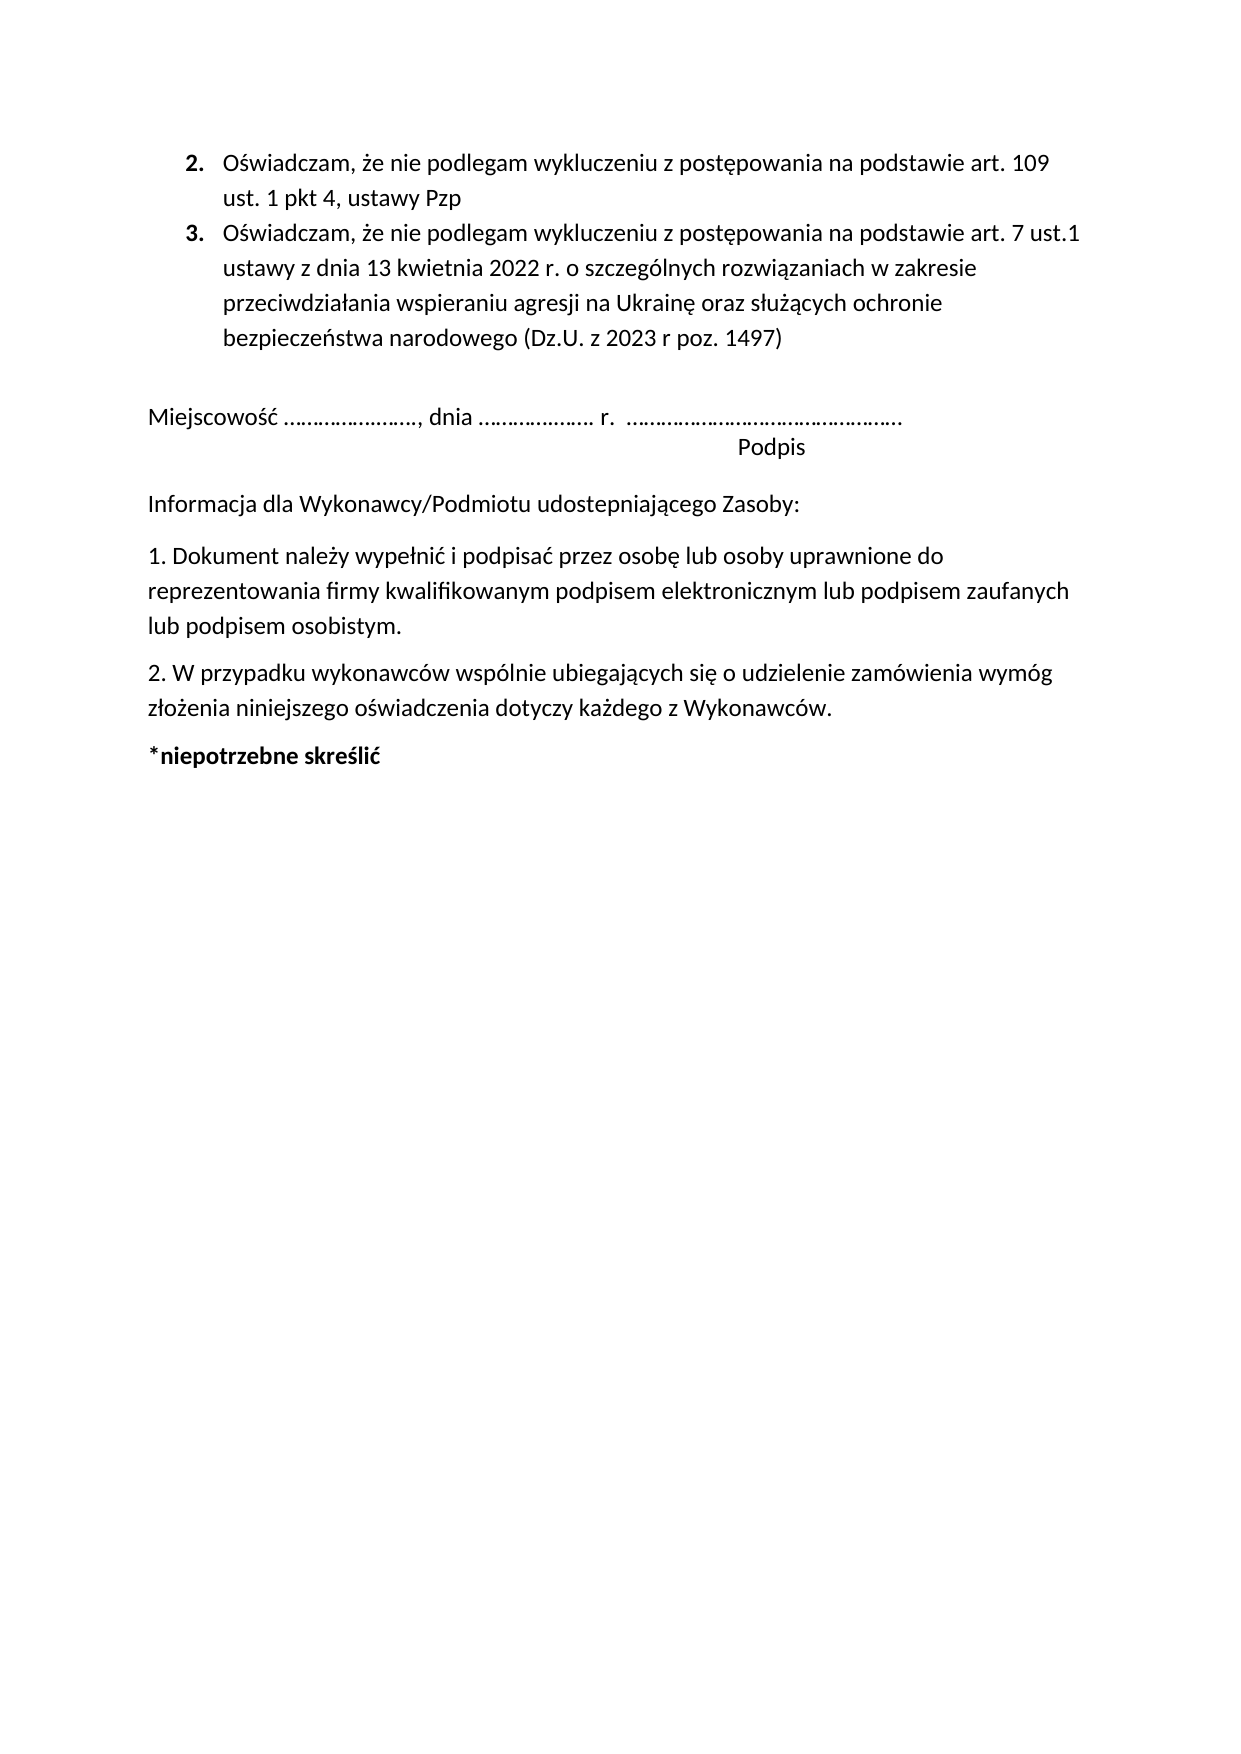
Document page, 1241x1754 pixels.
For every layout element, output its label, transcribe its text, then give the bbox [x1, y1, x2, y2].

list Oświadczam, że nie podlegam wykluczeniu z postępowania na podstawie art. 109 ust. 1 pkt 4, ustawy Pzp [185, 148, 1093, 213]
text 1. Dokument należy wypełnić i podpisać przez osobę lub osoby uprawnione do reprezentowania firmy kwalifikowanym podpisem elektronicznym lub podpisem zaufanych lub podpisem osobistym. [148, 540, 1093, 641]
text *niepotrzebne skreślić [148, 740, 1093, 771]
text Podpis [664, 431, 1093, 462]
text Informacja dla Wykonawcy/Podmiotu udostepniającego Zasoby: [148, 488, 1093, 519]
text Miejscowość …………….……., dnia ………….……. r. ………………………………………… [148, 401, 1093, 431]
list Oświadczam, że nie podlegam wykluczeniu z postępowania na podstawie art. 7 ust.1 ustawy z dnia 13 kwietnia 2022 r. o szczególnych rozwiązaniach w zakresie przeciwdziałania wspieraniu agresji na Ukrainę oraz służących ochronie bezpieczeństwa narodowego (Dz.U. z 2023 r poz. 1497) [185, 218, 1093, 353]
text 2. W przypadku wykonawców wspólnie ubiegających się o udzielenie zamówienia wymóg złożenia niniejszego oświadczenia dotyczy każdego z Wykonawców. [148, 658, 1093, 723]
